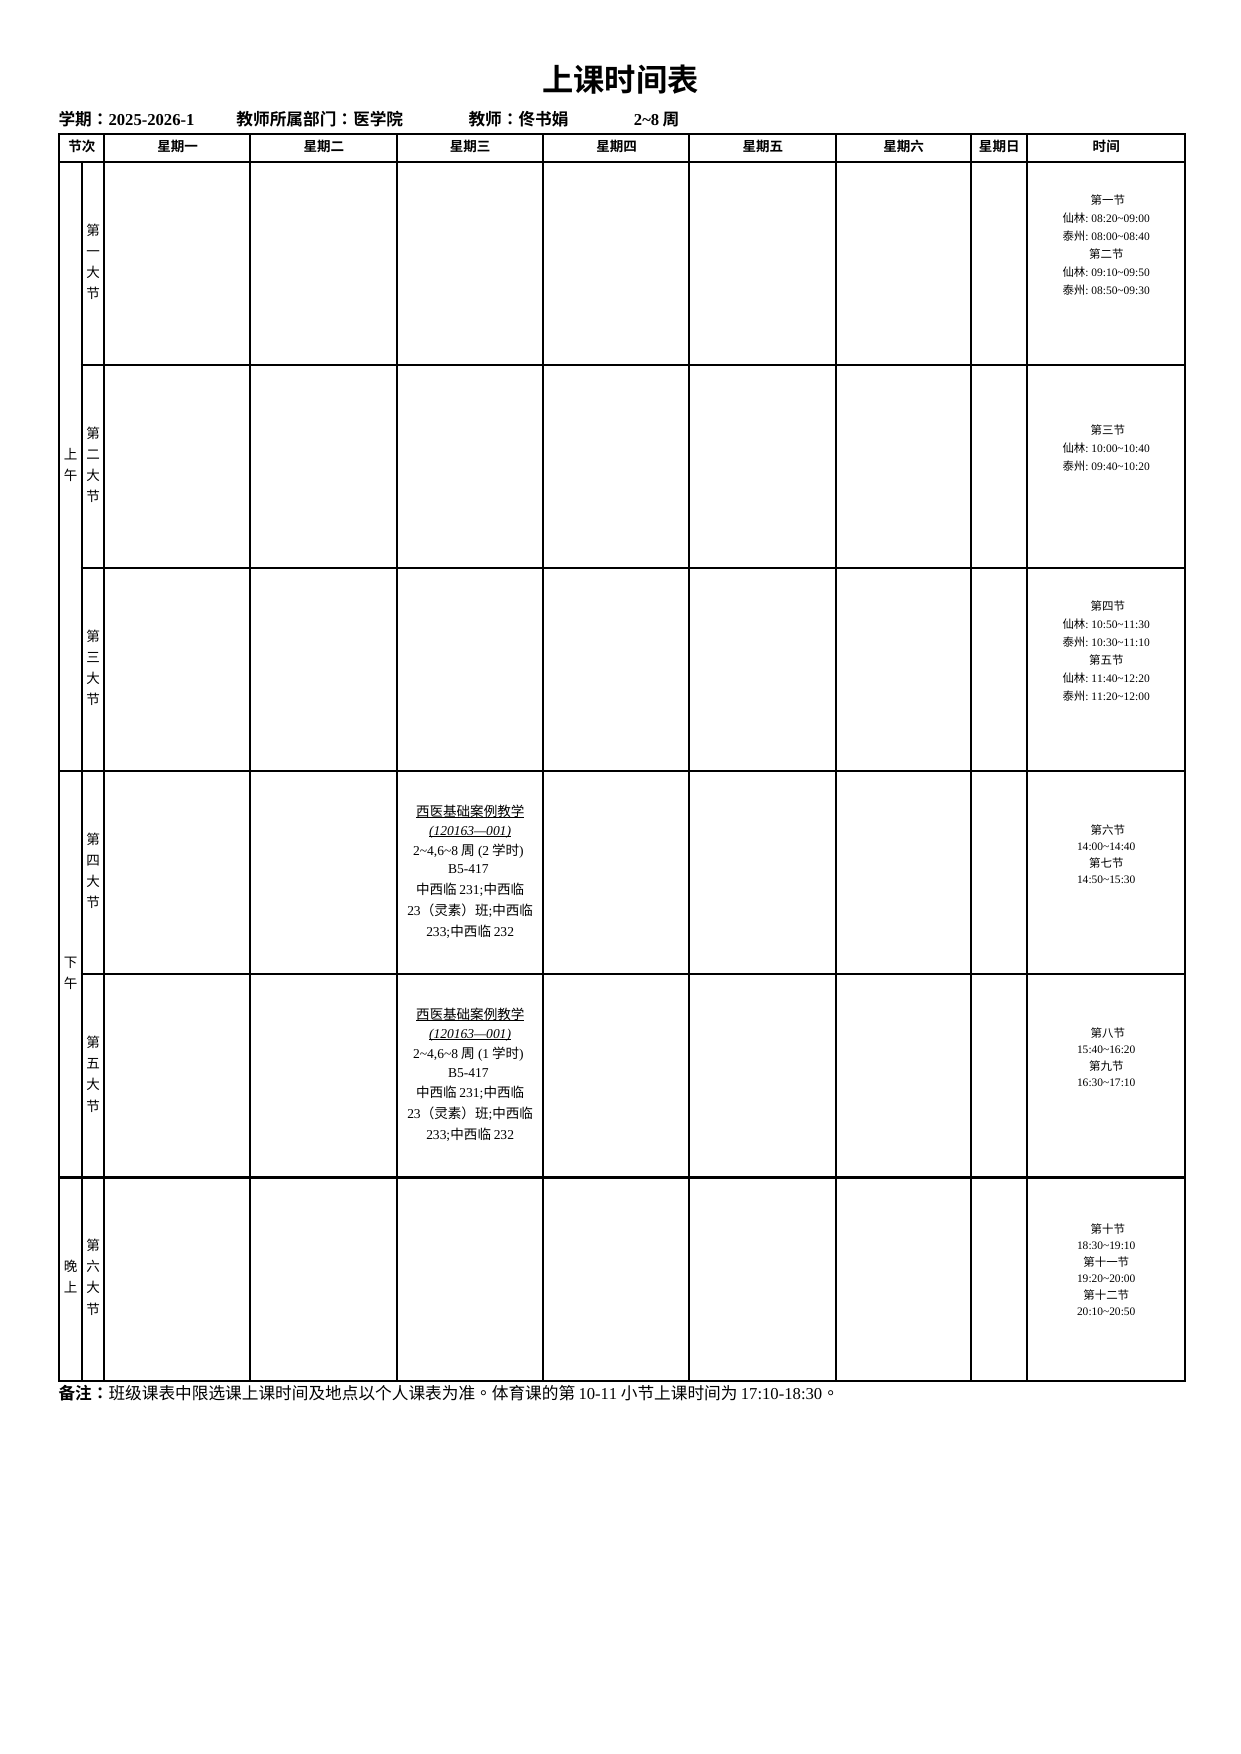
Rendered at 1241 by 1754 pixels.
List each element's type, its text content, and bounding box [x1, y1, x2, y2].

table_cell 西医基础案例教学 (120163—001) 2~4,6~8周 (1学时) B5-417 中西临231;中西临23（灵素）班;中西临233;中西临232 [398, 975, 542, 1176]
table_cell 第五大节 [83, 975, 103, 1176]
table_cell [105, 569, 249, 770]
table_cell 第一节 仙林: 08:20~09:00 泰州: 08:00~08:40 第二节 仙林: 09:10~09:50 泰州: 08:50~09:30 [1028, 163, 1184, 364]
table_cell 下午 [60, 772, 81, 1176]
table_cell [398, 163, 542, 364]
table_cell [398, 1179, 542, 1379]
table_cell [544, 772, 688, 973]
table_cell 第六大节 [83, 1179, 103, 1379]
table_cell 晚上 [60, 1179, 81, 1379]
table_cell [837, 569, 970, 770]
table_cell 西医基础案例教学 (120163—001) 2~4,6~8周 (2学时) B5-417 中西临231;中西临23（灵素）班;中西临233;中西临232 [398, 772, 542, 973]
table_cell [105, 772, 249, 973]
table_cell [251, 569, 396, 770]
table_cell [105, 366, 249, 567]
table_header 星期三 [398, 135, 542, 161]
table_cell 第一大节 [83, 163, 103, 364]
table_cell [251, 772, 396, 973]
table_cell [251, 366, 396, 567]
table_cell [972, 366, 1026, 567]
table_header 星期六 [837, 135, 970, 161]
table_header 星期二 [251, 135, 396, 161]
table_cell [544, 163, 688, 364]
table_cell [690, 569, 835, 770]
table_cell [972, 975, 1026, 1176]
table_cell [544, 569, 688, 770]
table_header 节次 [60, 135, 103, 161]
table_cell [837, 975, 970, 1176]
text 上课时间表 [58, 58, 1182, 101]
table_cell [972, 772, 1026, 973]
table_header 时间 [1028, 135, 1184, 161]
table_cell 上午 [60, 163, 81, 770]
table_cell [972, 569, 1026, 770]
table_cell [251, 1179, 396, 1379]
table_cell 第六节 14:00~14:40 第七节 14:50~15:30 [1028, 772, 1184, 973]
table_cell 第三节 仙林: 10:00~10:40 泰州: 09:40~10:20 [1028, 366, 1184, 567]
table_cell [690, 366, 835, 567]
table_cell 第三大节 [83, 569, 103, 770]
table_cell [837, 772, 970, 973]
text 学期：2025-2026-1 教师所属部门：医学院 教师：佟书娟 2~8周 [58, 107, 1182, 130]
table_cell [105, 1179, 249, 1379]
table_header 星期四 [544, 135, 688, 161]
table_cell [972, 163, 1026, 364]
table_cell [398, 569, 542, 770]
table_cell [972, 1179, 1026, 1379]
table_cell [251, 975, 396, 1176]
table_cell [105, 975, 249, 1176]
table_cell 第二大节 [83, 366, 103, 567]
table_cell [251, 163, 396, 364]
table_cell 第八节 15:40~16:20 第九节 16:30~17:10 [1028, 975, 1184, 1176]
table_cell [837, 366, 970, 567]
table_header 星期五 [690, 135, 835, 161]
table_header 星期日 [972, 135, 1026, 161]
table_cell [690, 772, 835, 973]
table_cell [690, 1179, 835, 1379]
table_cell [837, 1179, 970, 1379]
table_cell [690, 163, 835, 364]
table_cell 第四大节 [83, 772, 103, 973]
table_cell [105, 163, 249, 364]
table_cell [837, 163, 970, 364]
table_cell [544, 1179, 688, 1379]
table_header 星期一 [105, 135, 249, 161]
table_cell [544, 366, 688, 567]
table_cell 第十节 18:30~19:10 第十一节 19:20~20:00 第十二节 20:10~20:50 [1028, 1179, 1184, 1379]
text 备注：班级课表中限选课上课时间及地点以个人课表为准。体育课的第10-11小节上课时间为17:10-18:30。 [58, 1382, 1182, 1404]
table_cell [690, 975, 835, 1176]
table_cell 第四节 仙林: 10:50~11:30 泰州: 10:30~11:10 第五节 仙林: 11:40~12:20 泰州: 11:20~12:00 [1028, 569, 1184, 770]
table_cell [398, 366, 542, 567]
table_cell [544, 975, 688, 1176]
